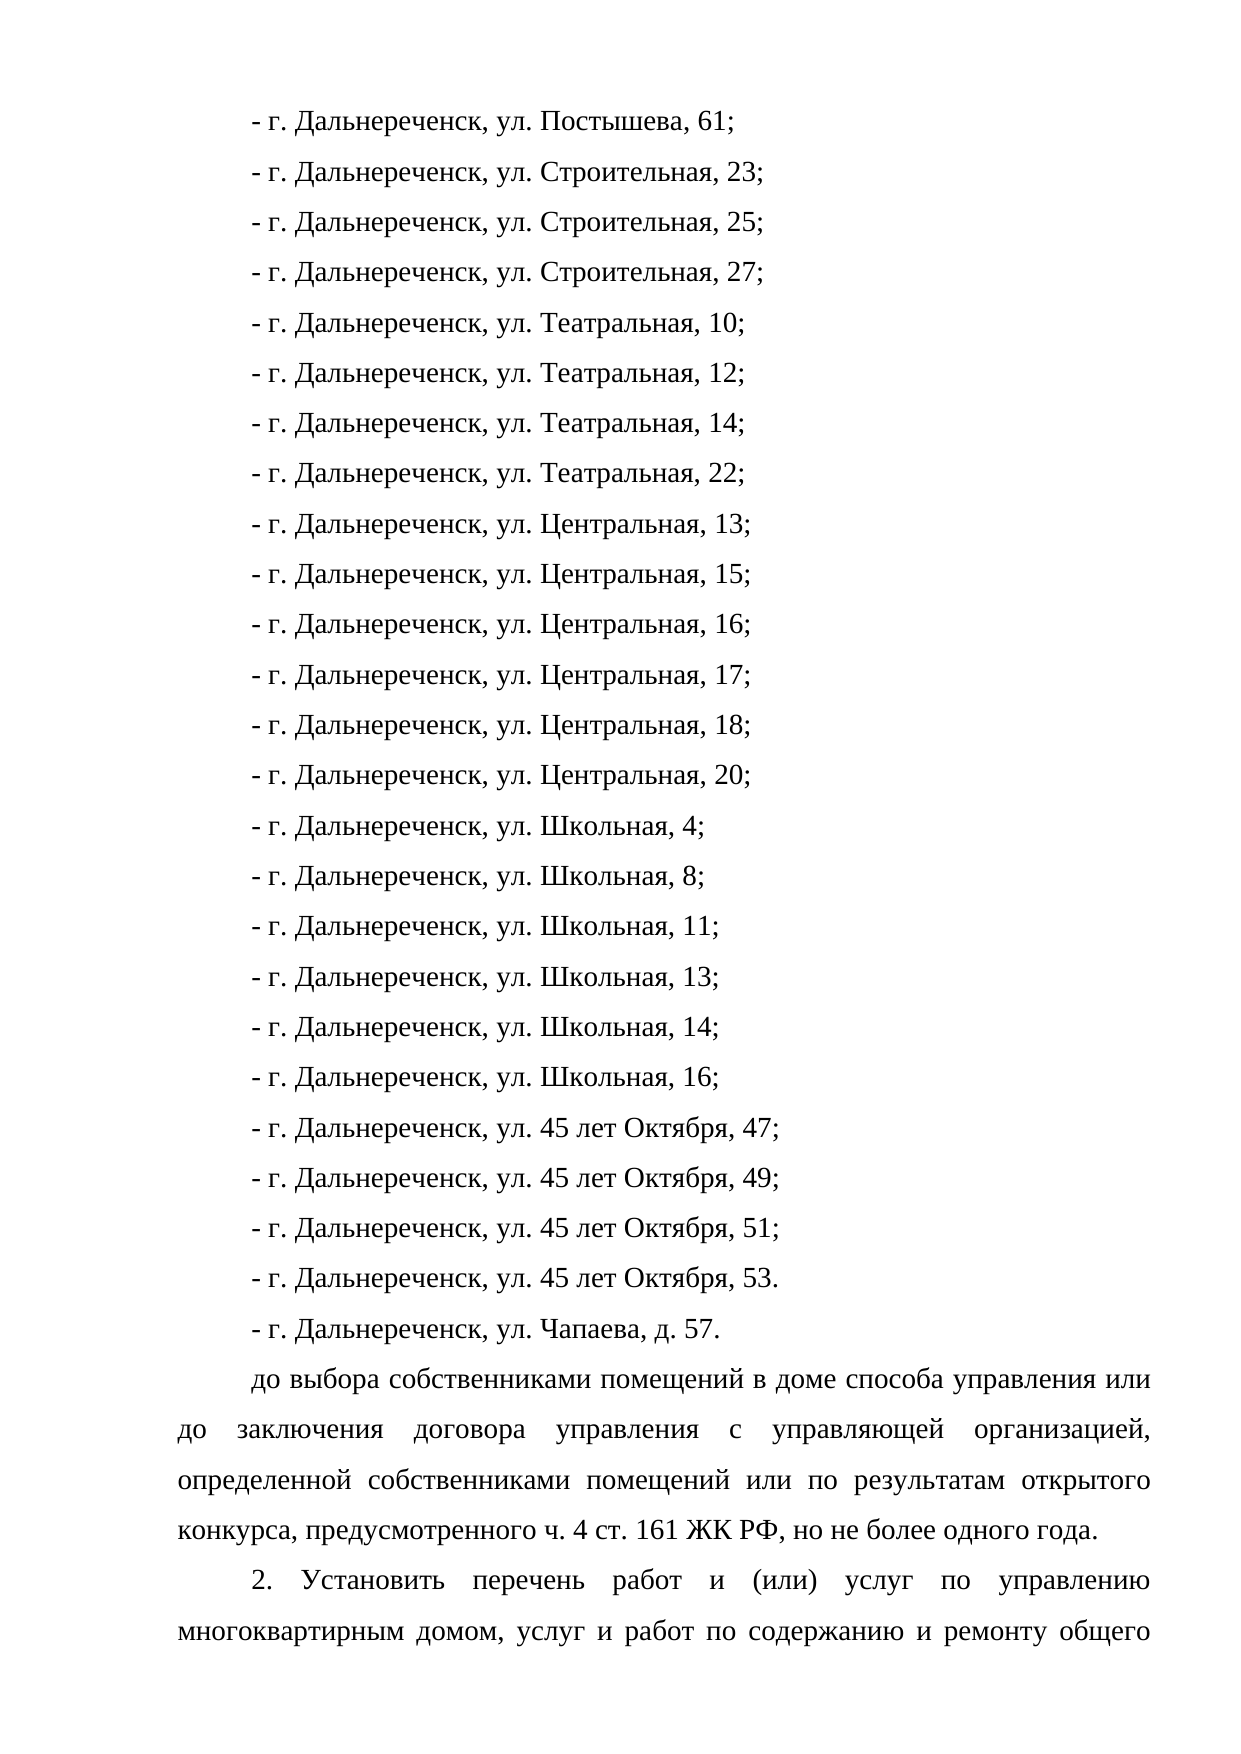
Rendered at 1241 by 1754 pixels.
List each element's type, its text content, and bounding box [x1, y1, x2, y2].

text - г. Дальнереченск, ул. Центральная, 18; [177, 707, 1152, 741]
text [177, 1562, 1152, 1646]
text - г. Дальнереченск, ул. Театральная, 10; [177, 305, 1152, 338]
text - г. Дальнереченск, ул. Школьная, 8; [177, 858, 1152, 892]
text - г. Дальнереченск, ул. Театральная, 22; [177, 456, 1152, 489]
text - г. Дальнереченск, ул. Театральная, 14; [177, 405, 1152, 439]
text - г. Дальнереченск, ул. Чапаева, д. 57. [177, 1311, 1152, 1344]
text - г. Дальнереченск, ул. Школьная, 14; [177, 1009, 1152, 1043]
text - г. Дальнереченск, ул. Школьная, 4; [177, 808, 1152, 841]
text - г. Дальнереченск, ул. Центральная, 20; [177, 757, 1152, 791]
text - г. Дальнереченск, ул. Строительная, 23; [177, 154, 1152, 187]
text - г. Дальнереченск, ул. Школьная, 16; [177, 1059, 1152, 1093]
text - г. Дальнереченск, ул. Центральная, 16; [177, 607, 1152, 640]
text - г. Дальнереченск, ул. Центральная, 15; [177, 556, 1152, 590]
text - г. Дальнереченск, ул. 45 лет Октября, 47; [177, 1110, 1152, 1143]
text - г. Дальнереченск, ул. Строительная, 25; [177, 204, 1152, 238]
text - г. Дальнереченск, ул. Центральная, 17; [177, 657, 1152, 690]
text - г. Дальнереченск, ул. Строительная, 27; [177, 254, 1152, 288]
text - г. Дальнереченск, ул. 45 лет Октября, 49; [177, 1160, 1152, 1193]
text до выбора собственниками помещений в доме способа управления или до заключения договора управления с управляющей организацией, определенной собственниками помещений или по результатам открытого конкурса, предусмотренного ч. 4 ст. 161 ЖК РФ, но не более одного года. [177, 1361, 1152, 1546]
text - г. Дальнереченск, ул. Центральная, 13; [177, 506, 1152, 539]
text - г. Дальнереченск, ул. Театральная, 12; [177, 355, 1152, 388]
text - г. Дальнереченск, ул. 45 лет Октября, 53. [177, 1261, 1152, 1294]
text - г. Дальнереченск, ул. Школьная, 11; [177, 908, 1152, 942]
text - г. Дальнереченск, ул. Постышева, 61; [177, 103, 1152, 137]
text - г. Дальнереченск, ул. Школьная, 13; [177, 959, 1152, 992]
text - г. Дальнереченск, ул. 45 лет Октября, 51; [177, 1210, 1152, 1244]
